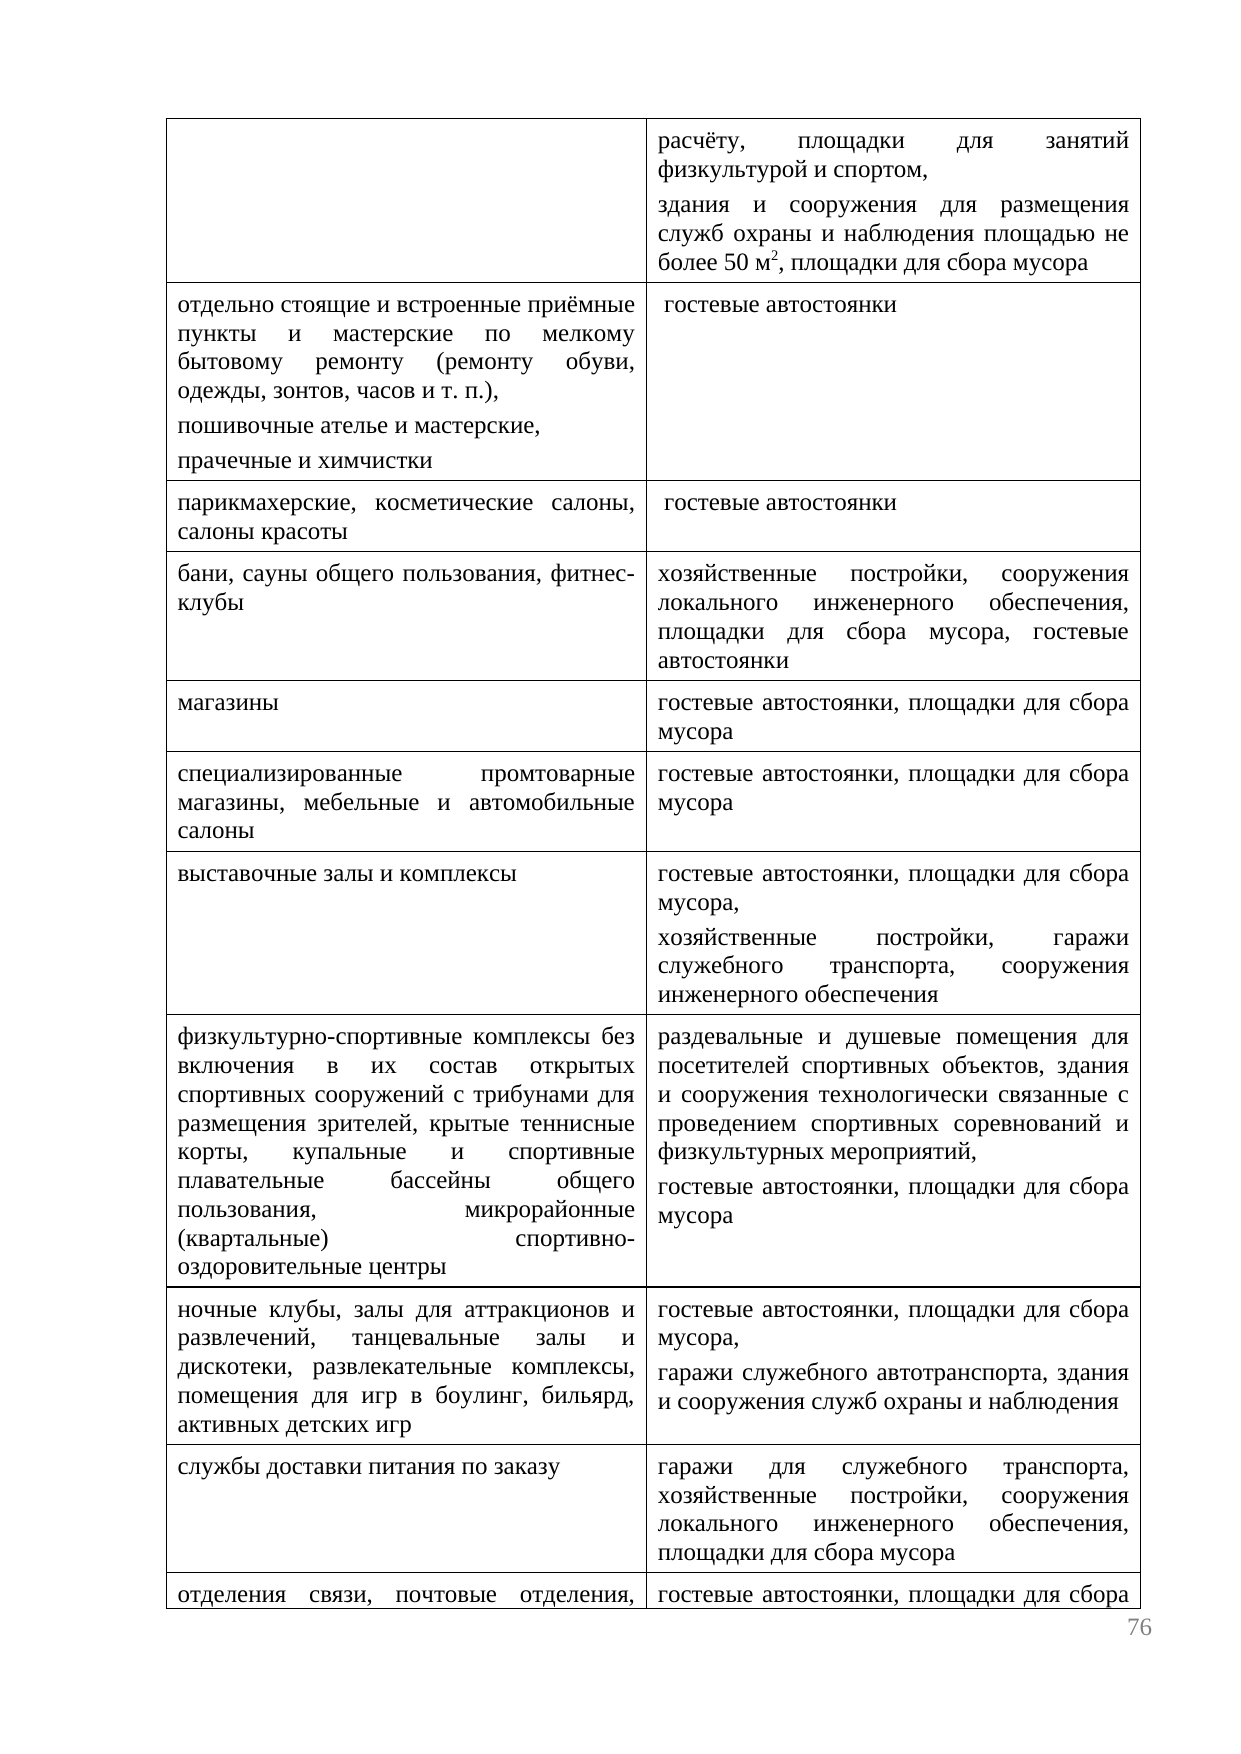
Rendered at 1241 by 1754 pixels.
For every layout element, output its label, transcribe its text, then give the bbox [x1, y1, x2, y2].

table_cell раздевальные и душевые помещения для посетителей спортивных объектов, здания и сооружения технологически связанные с проведением спортивных соревнований и физкультурных мероприятий, гостевые автостоянки, площадки для сбора мусора [647, 1015, 1140, 1286]
table_cell бани, сауны общего пользования, фитнес-клубы [167, 552, 646, 680]
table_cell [167, 119, 646, 282]
table_cell хозяйственные постройки, сооружения локального инженерного обеспечения, площадки для сбора мусора, гостевые автостоянки [647, 552, 1140, 680]
table_cell гостевые автостоянки, площадки для сбора мусора, гаражи служебного автотранспорта, здания и сооружения служб охраны и наблюдения [647, 1288, 1140, 1444]
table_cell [647, 1573, 1140, 1608]
table_cell отдельно стоящие и встроенные приёмные пункты и мастерские по мелкому бытовому ремонту (ремонту обуви, одежды, зонтов, часов и т. п.), пошивочные ателье и мастерские, прачечные и химчистки [167, 283, 646, 480]
table_cell гостевые автостоянки [647, 481, 1140, 551]
table_cell службы доставки питания по заказу [167, 1445, 646, 1572]
table_cell специализированные промтоварные магазины, мебельные и автомобильные салоны [167, 752, 646, 851]
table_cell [647, 119, 1140, 282]
table_cell магазины [167, 681, 646, 751]
table_cell гостевые автостоянки [647, 283, 1140, 480]
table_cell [167, 1573, 646, 1608]
table_cell гостевые автостоянки, площадки для сбора мусора [647, 681, 1140, 751]
table_cell ночные клубы, залы для аттракционов и развлечений, танцевальные залы и дискотеки, развлекательные комплексы, помещения для игр в боулинг, бильярд, активных детских игр [167, 1288, 646, 1444]
table_cell физкультурно-спортивные комплексы без включения в их состав открытых спортивных сооружений с трибунами для размещения зрителей, крытые теннисные корты, купальные и спортивные плавательные бассейны общего пользования, микрорайонные (квартальные) спортивно-оздоровительные центры [167, 1015, 646, 1286]
table_cell выставочные залы и комплексы [167, 852, 646, 1014]
table_cell гаражи для служебного транспорта, хозяйственные постройки, сооружения локального инженерного обеспечения, площадки для сбора мусора [647, 1445, 1140, 1572]
table_cell парикмахерские, косметические салоны, салоны красоты [167, 481, 646, 551]
table_cell гостевые автостоянки, площадки для сбора мусора [647, 752, 1140, 851]
table_cell гостевые автостоянки, площадки для сбора мусора, хозяйственные постройки, гаражи служебного транспорта, сооружения инженерного обеспечения [647, 852, 1140, 1014]
